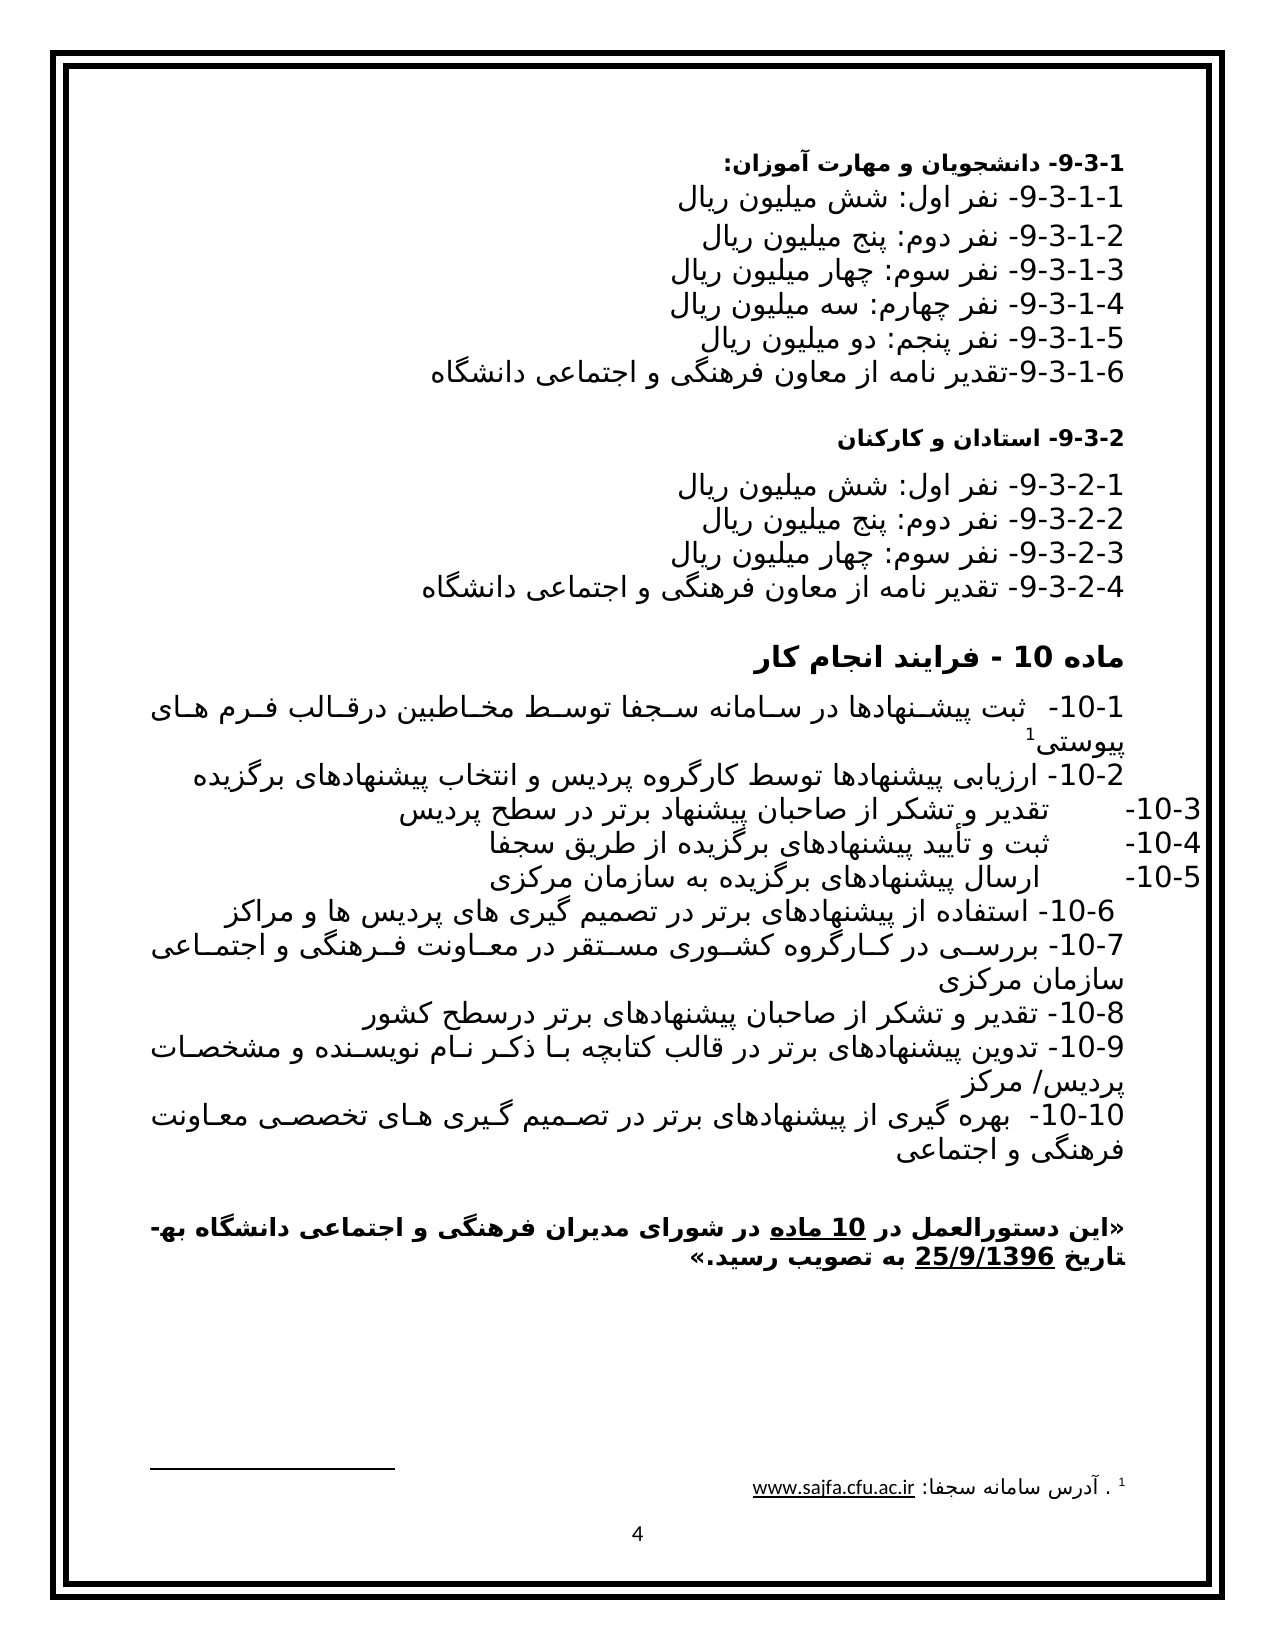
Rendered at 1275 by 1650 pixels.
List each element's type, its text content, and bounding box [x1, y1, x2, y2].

text ماده 10 - فرایند انجام کار [150, 640, 1125, 674]
text 9-3-2-2- نفر دوم: پنج میلیون ریال [150, 502, 1125, 536]
text 9-3-1-6-تقدیر نامه از معاون فرهنگی و اجتماعی دانشگاه [150, 356, 1125, 389]
list ارسال پیشنهادهای برگزیده به سازمان مرکزی [150, 860, 1125, 894]
text 9-3-2-1- نفر اول: شش میلیون ریال [150, 468, 1125, 502]
text 10-2- ارزیابی پیشنهادها توسط کارگروه پردیس و انتخاب پیشنهادهای برگزیده [150, 758, 1125, 792]
text 9-3-2- استادان و کارکنان [150, 425, 1125, 452]
text 9-3-1-5- نفر پنجم: دو میلیون ریال [150, 322, 1125, 356]
text 10-8- تقدیر و تشکر از صاحبان پیشنهادهای برتر درسطح کشور [150, 996, 1125, 1030]
list ثبت و تأیید پیشنهادهای برگزیده از طریق سجفا [150, 826, 1125, 860]
text 9-3-1- دانشجویان و مهارت آموزان: [150, 150, 1125, 177]
text 10-9- تدوین پیشنهادهای برتر در قالب کتابچه با ذکر نام نویسنده و مشخصات پردیس/ مرکز [150, 1030, 1125, 1098]
text 10-7- بررسی در کارگروه کشوری مستقر در معاونت فرهنگی و اجتماعی سازمان مرکزی [150, 928, 1125, 996]
text 9-3-1-1- نفر اول: شش میلیون ریال [150, 181, 1125, 215]
text 9-3-2-4- تقدیر نامه از معاون فرهنگی و اجتماعی دانشگاه [150, 570, 1125, 604]
list تقدیر و تشکر از صاحبان پیشنهاد برتر در سطح پردیس [150, 792, 1125, 826]
text 10-6- استفاده از پیشنهادهای برتر در تصمیم گیری های پردیس ها و مراکز [150, 894, 1125, 928]
text 9-3-2-3- نفر سوم: چهار میلیون ریال [150, 536, 1125, 570]
text 10-1- ثبت پیشنهادها در سامانه سجفا توسط مخاطبین درقالب فرم های پیوستی [150, 691, 1125, 758]
text «این دستورالعمل در 10 ماده در شورای مدیران فرهنگی و اجتماعی دانشگاه بهتاریخ 25/9/1396 به تصویب رسید.» [150, 1213, 1125, 1272]
text 9-3-1-4- نفر چهارم: سه میلیون ریال [150, 288, 1125, 322]
text 9-3-1-3- نفر سوم: چهار میلیون ریال [150, 254, 1125, 288]
text 9-3-1-2- نفر دوم: پنج میلیون ریال [150, 220, 1125, 254]
text 10-10- بهره گیری از پیشنهادهای برتر در تصمیم گیری های تخصصی معاونت فرهنگی و اجتماعی [150, 1098, 1125, 1166]
